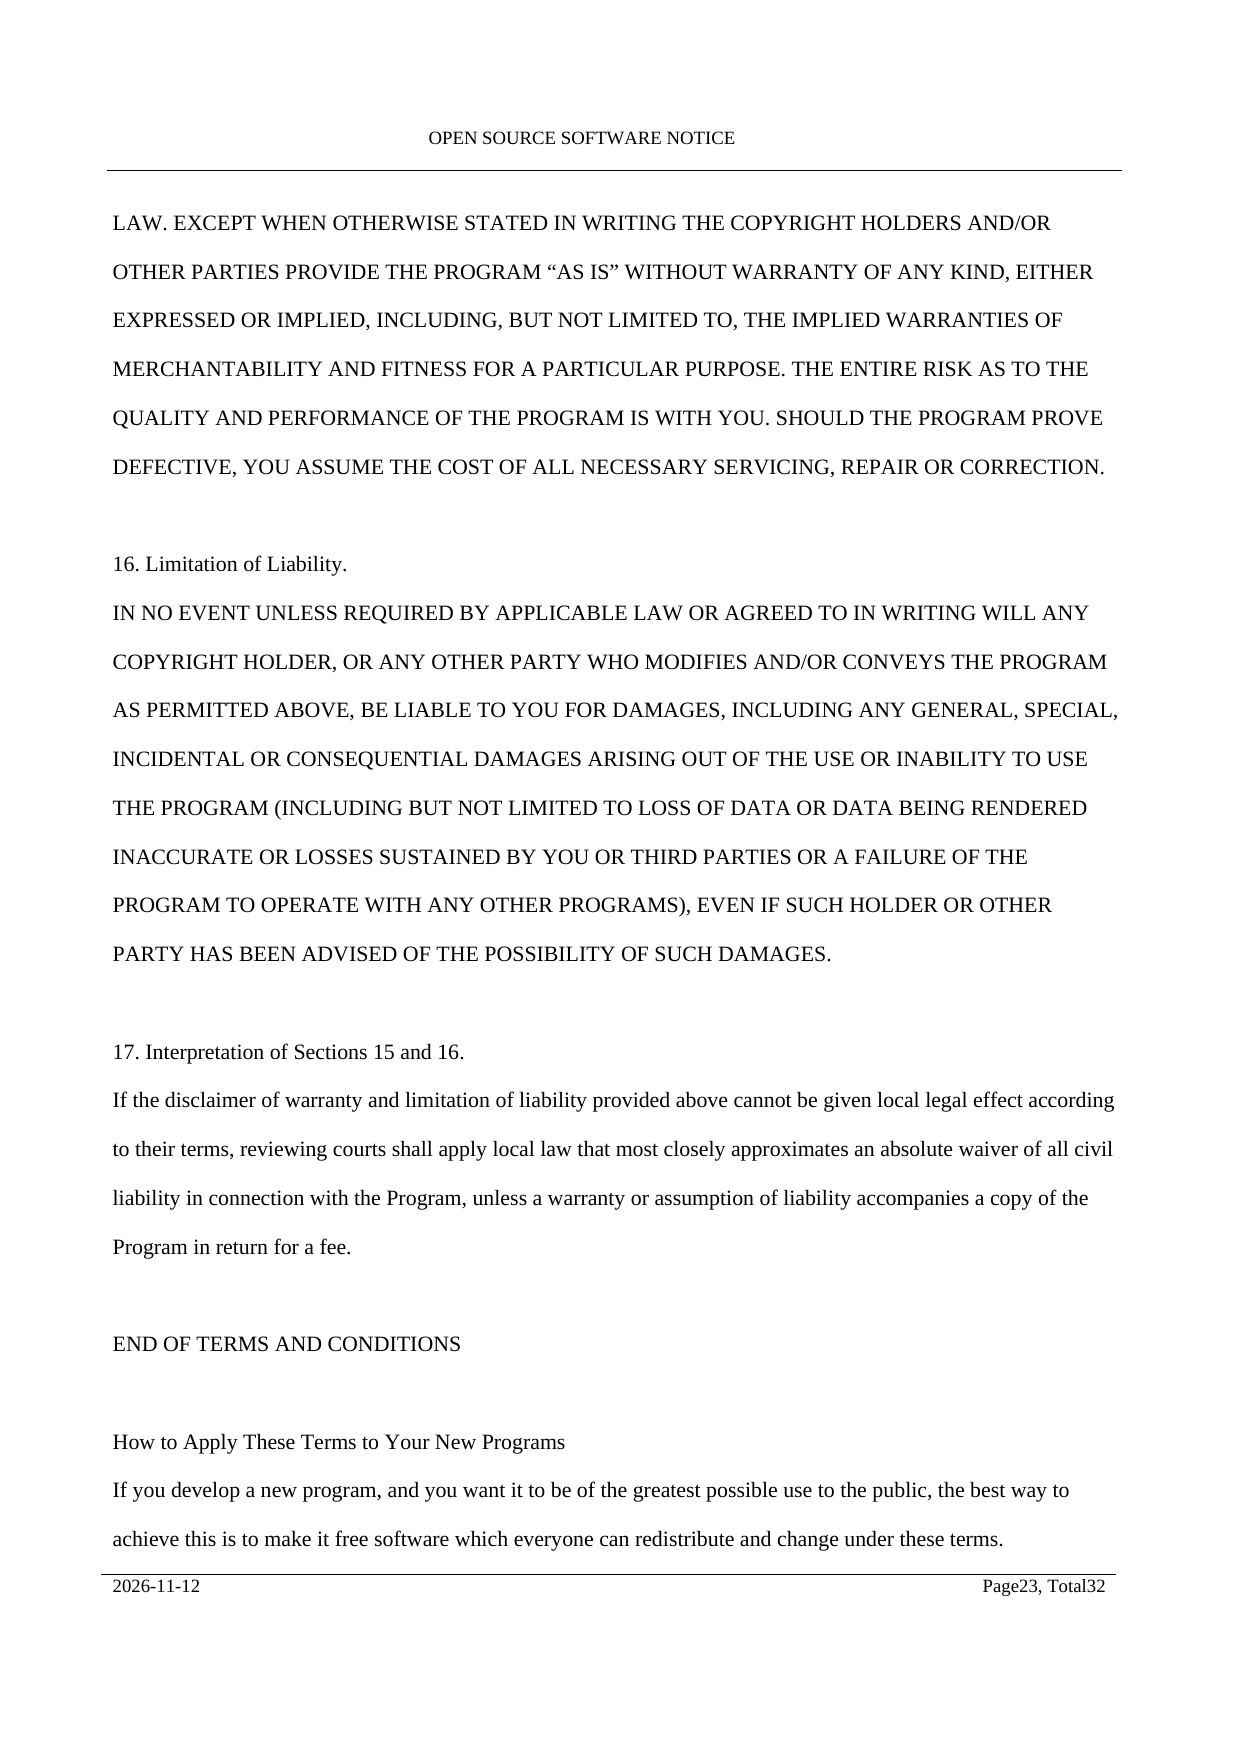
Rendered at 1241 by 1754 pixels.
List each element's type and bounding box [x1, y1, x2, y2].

text [112, 206, 1128, 1555]
